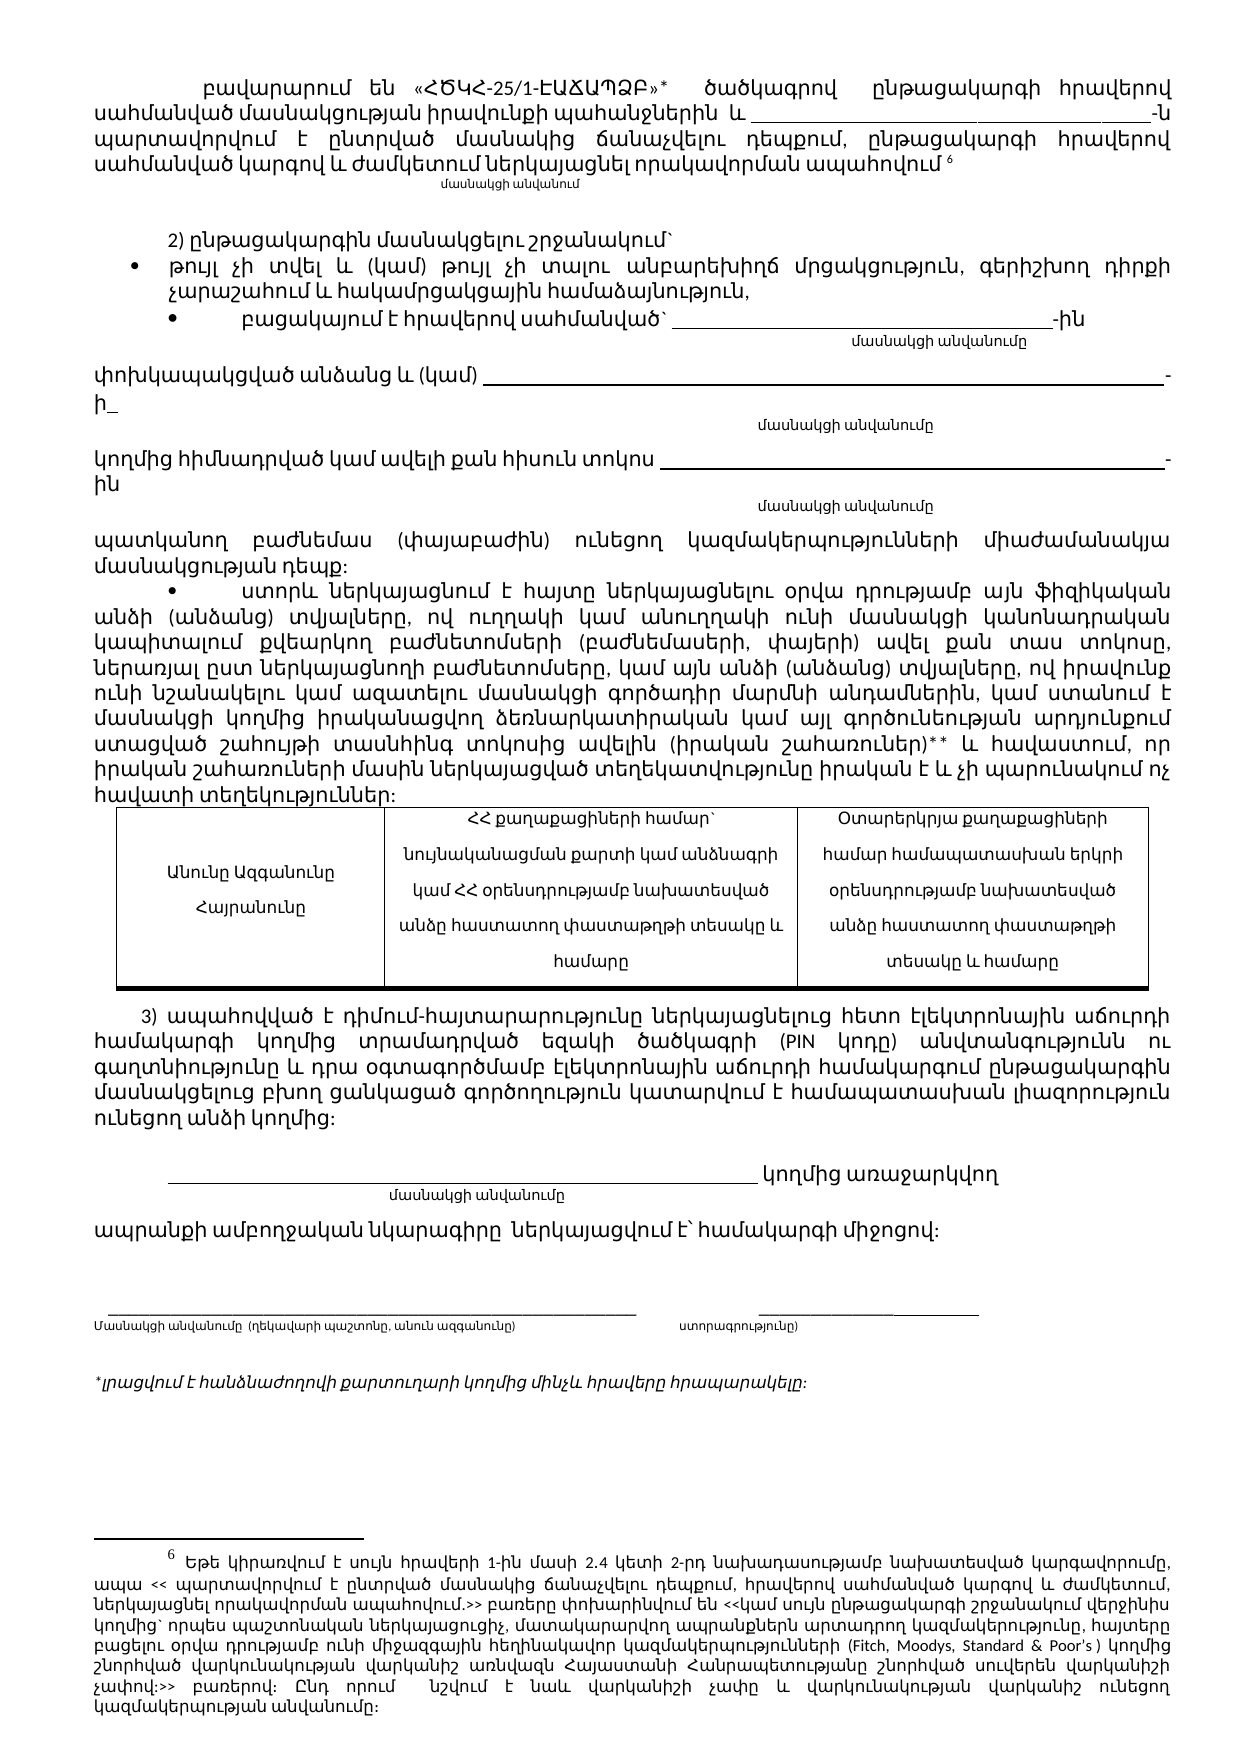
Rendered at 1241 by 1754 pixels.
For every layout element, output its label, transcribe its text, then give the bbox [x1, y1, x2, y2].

text մասնակցի անվանումը [94, 332, 1171, 362]
text փոխկապակցված անձանց և (կամ) -ի [94, 362, 1171, 416]
text մասնակցի անվանում [94, 177, 1171, 202]
text 2) ընթացակարգին մասնակցելու շրջանակում` [94, 227, 1171, 253]
text ___________________________________________________ _____________ Մասնակցի անվանումը (ղեկավարի պաշտոնը, անուն ազգանունը) ստորագրությունը) [94, 1293, 1171, 1344]
text ապրանքի ամբողջական նկարագիրը ներկայացվում է՝ համակարգի միջոցով: [94, 1217, 1171, 1242]
text կողմից առաջարկվող [94, 1161, 1171, 1186]
text բավարարում են «ՀԾԿՀ-25/1-ԷԱՃԱՊՁԲ»* ծածկագրով ընթացակարգի հրավերով սահմանված մասնակցության իրավունքի պահանջներին և -ն պարտավորվում է ընտրված մասնակից ճանաչվելու դեպքում, ընթացակարգի հրավերով սահմանված կարգով և ժամկետում ներկայացնել որակավորման ապահովում [94, 75, 1171, 177]
table_header Անունը Ազգանունը Հայրանունը [117, 808, 384, 986]
text *լրացվում է հանձնաժողովի քարտուղարի կողմից մինչև հրավերը հրապարակելը: [94, 1373, 1171, 1393]
text կողմից հիմնադրված կամ ավելի քան հիսուն տոկոս -ին [94, 446, 1171, 497]
text մասնակցի անվանումը [94, 1186, 1171, 1217]
text մասնակցի անվանումը [94, 497, 1171, 528]
list թույլ չի տվել և (կամ) թույլ չի տալու անբարեխիղճ մրցակցություն, գերիշխող դիրքի չարաշահում և հակամրցակցային համաձայնություն, [131, 253, 1171, 304]
table_header ՀՀ քաղաքացիների համար` նույնականացման քարտի կամ անձնագրի կամ ՀՀ օրենսդրությամբ նախատեսված անձը հաստատող փաստաթղթի տեսակը և համարը [385, 808, 797, 986]
list բացակայում է հրավերով սահմանված` -ին [94, 304, 1171, 332]
text պատկանող բաժնեմաս (փայաբաժին) ունեցող կազմակերպությունների միաժամանակյա մասնակցության դեպք: [94, 528, 1171, 578]
text մասնակցի անվանումը [94, 416, 1171, 446]
list ստորև ներկայացնում է հայտը ներկայացնելու օրվա դրությամբ այն ֆիզիկական անձի (անձանց) տվյալները, ով ուղղակի կամ անուղղակի ունի մասնակցի կանոնադրական կապիտալում քվեարկող բաժնետոմսերի (բաժնեմասերի, փայերի) ավել քան տաս տոկոսը, ներառյալ ըստ ներկայացնողի բաժնետոմսերը, կամ այն անձի (անձանց) տվյալները, ով իրավունք ունի նշանակելու կամ ազատելու մասնակցի գործադիր մարմնի անդամներին, կամ ստանում է մասնակցի կողմից իրականացվող ձեռնարկատիրական կամ այլ գործունեության արդյունքում ստացված շահույթի տասնհինգ տոկոսից ավելին (իրական շահառուներ)** և հավաստում, որ իրական շահառուների մասին ներկայացված տեղեկատվությունը իրական է և չի պարունակում ոչ հավատի տեղեկություններ: [94, 578, 1171, 807]
table_header Օտարերկրյա քաղաքացիների համար համապատասխան երկրի օրենսդրությամբ նախատեսված անձը հաստատող փաստաթղթի տեսակը և համարը [798, 808, 1148, 986]
text 3) ապահովված է դիմում-հայտարարությունը ներկայացնելուց հետո էլեկտրոնային աճուրդի համակարգի կողմից տրամադրված եզակի ծածկագրի (PIN կոդը) անվտանգությունն ու գաղտնիությունը և դրա օգտագործմամբ էլեկտրոնային աճուրդի համակարգում ընթացակարգին մասնակցելուց բխող ցանկացած գործողություն կատարվում է համապատասխան լիազորություն ունեցող անձի կողմից: [94, 1003, 1171, 1130]
